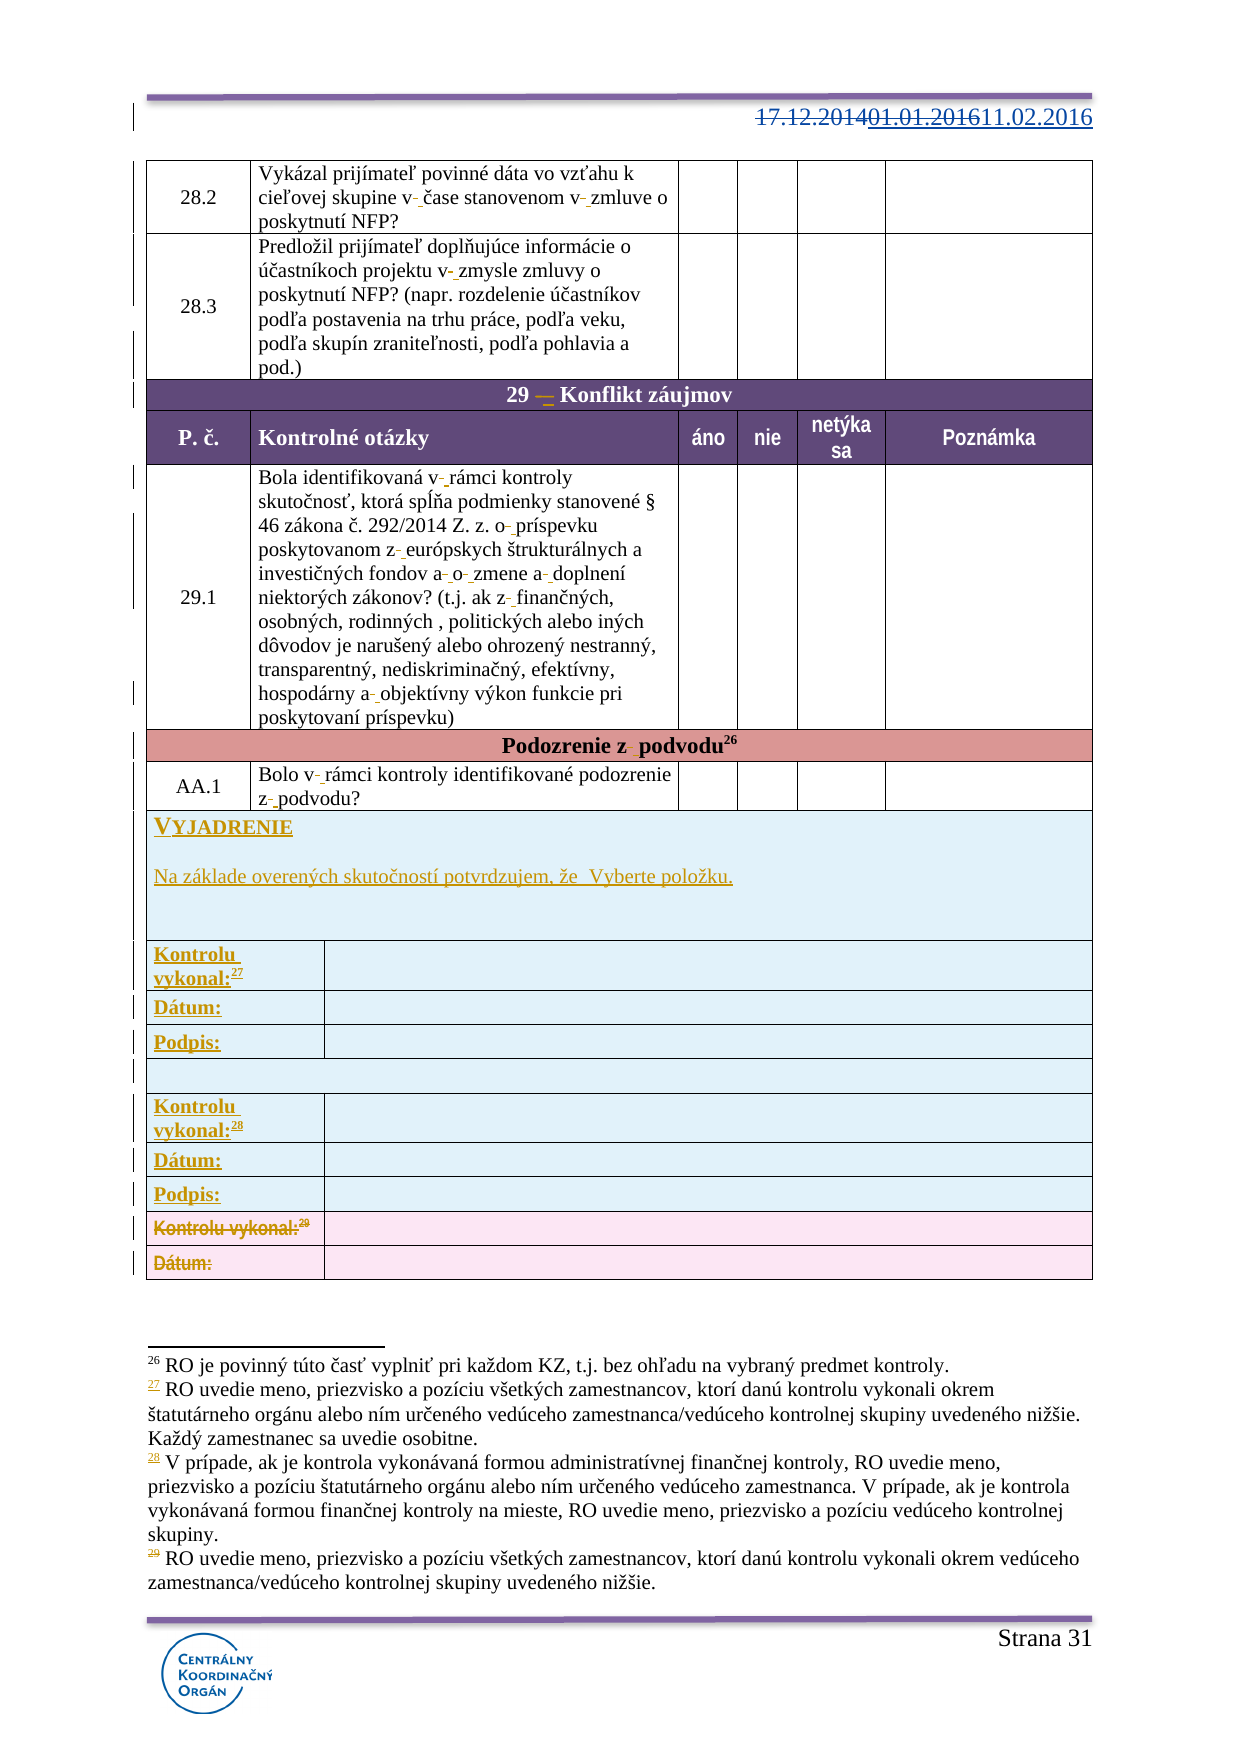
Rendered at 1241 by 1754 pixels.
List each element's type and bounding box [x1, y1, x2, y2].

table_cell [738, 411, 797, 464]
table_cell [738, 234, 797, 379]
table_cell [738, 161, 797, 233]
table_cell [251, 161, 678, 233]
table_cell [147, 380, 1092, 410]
picture [159, 1631, 272, 1713]
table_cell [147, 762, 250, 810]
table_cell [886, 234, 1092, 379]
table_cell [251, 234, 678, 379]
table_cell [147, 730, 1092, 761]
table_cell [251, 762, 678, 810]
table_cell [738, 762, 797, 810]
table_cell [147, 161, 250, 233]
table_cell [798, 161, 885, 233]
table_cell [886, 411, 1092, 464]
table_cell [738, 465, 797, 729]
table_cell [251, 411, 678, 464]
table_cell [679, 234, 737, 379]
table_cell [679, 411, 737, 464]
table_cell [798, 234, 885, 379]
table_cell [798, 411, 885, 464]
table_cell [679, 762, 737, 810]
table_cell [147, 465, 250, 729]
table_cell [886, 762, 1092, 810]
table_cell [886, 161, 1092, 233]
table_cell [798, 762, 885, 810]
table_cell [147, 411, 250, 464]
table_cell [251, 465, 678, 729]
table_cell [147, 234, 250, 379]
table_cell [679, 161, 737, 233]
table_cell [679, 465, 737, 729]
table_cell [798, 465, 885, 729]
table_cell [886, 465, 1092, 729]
